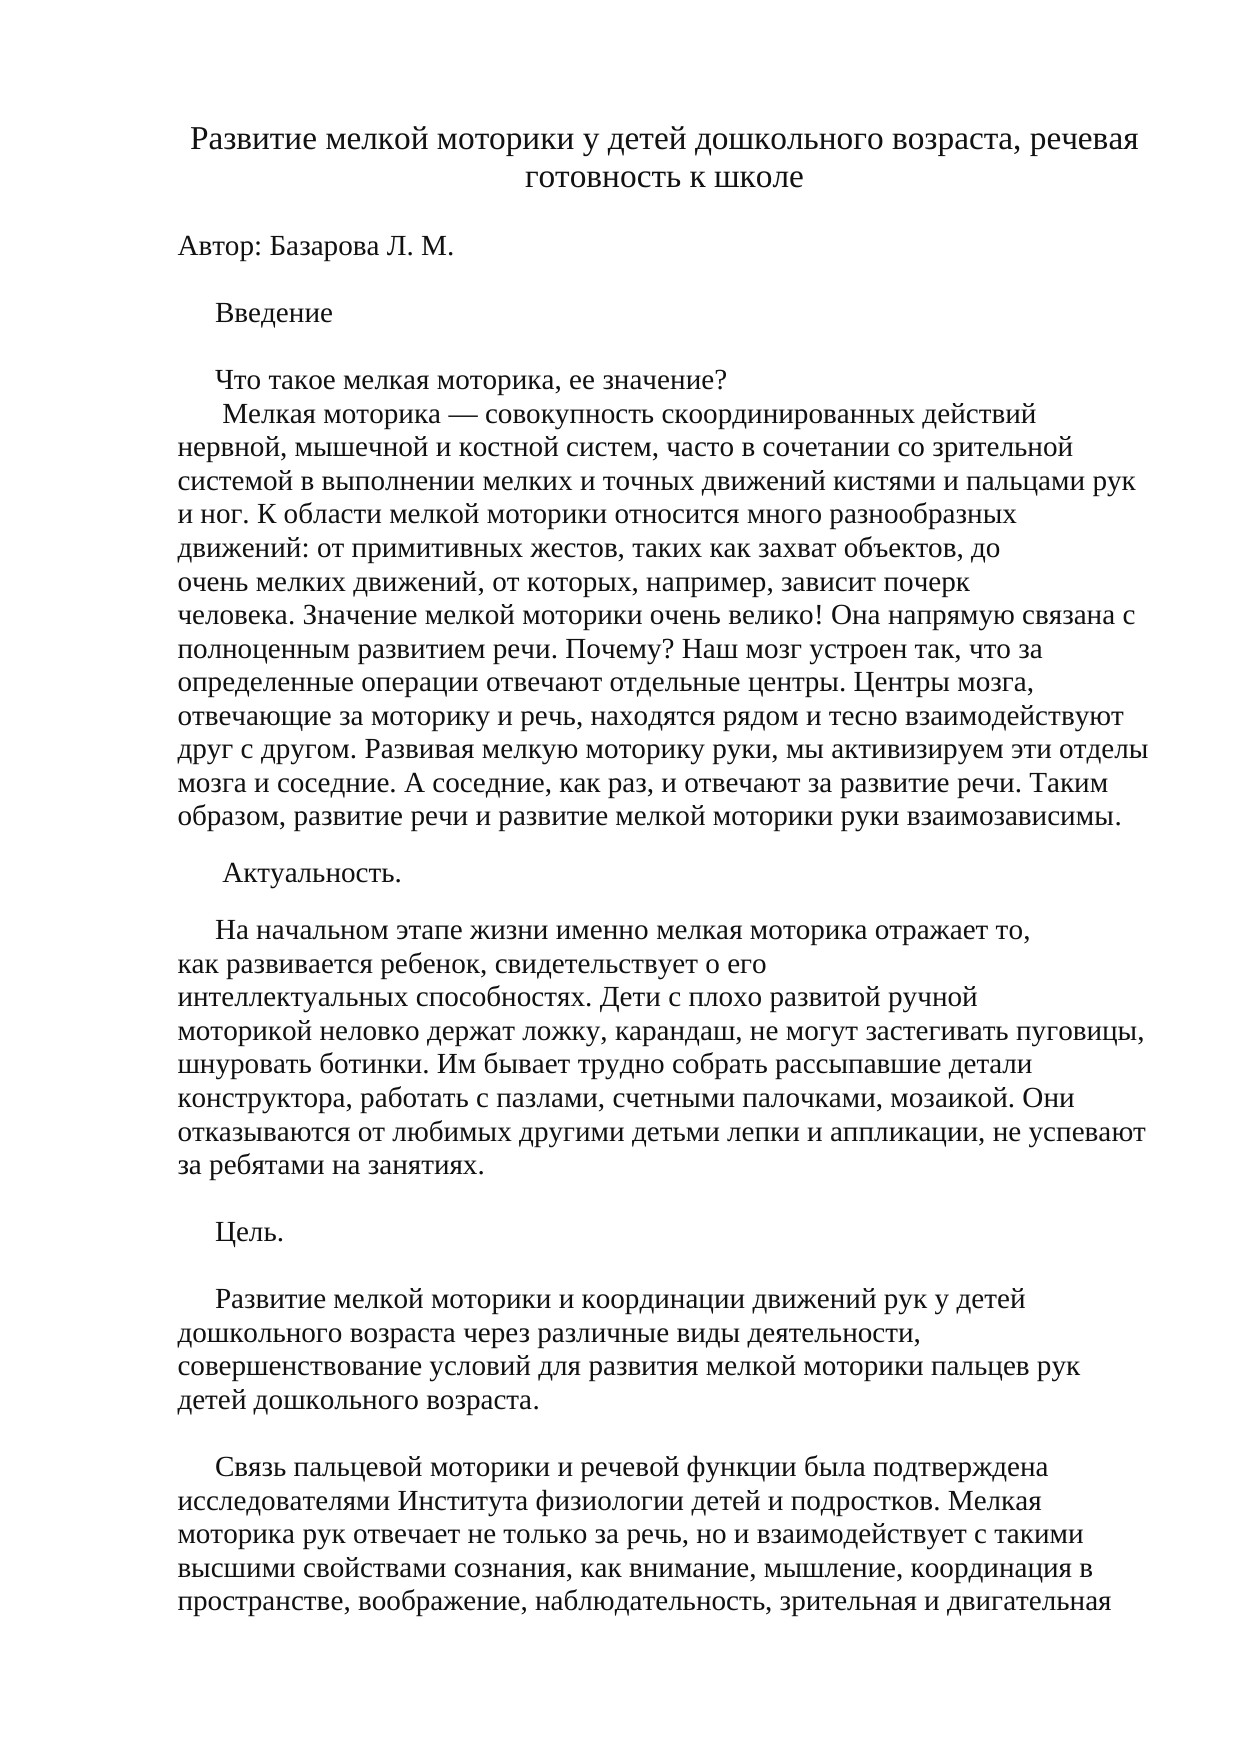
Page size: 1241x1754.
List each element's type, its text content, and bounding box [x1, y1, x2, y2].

text Цель. [177, 1214, 1152, 1248]
text Актуальность. [177, 856, 1152, 889]
text Введение [177, 295, 1152, 329]
text Развитие мелкой моторики у детей дошкольного возраста, речевая готовность к школе [177, 118, 1152, 195]
text Развитие мелкой моторики и координации движений рук у детей дошкольного возраста через различные виды деятельности, совершенствование условий для развития мелкой моторики пальцев рук детей дошкольного возраста. [177, 1281, 1152, 1416]
text Автор: Базарова Л. М. [177, 228, 1152, 262]
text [177, 1449, 1152, 1617]
text На начальном этапе жизни именно мелкая моторика отражает то, как развивается ребенок, свидетельствует о его интеллектуальных способностях. Дети с плохо развитой ручной моторикой неловко держат ложку, карандаш, не могут застегивать пуговицы, шнуровать ботинки. Им бывает трудно собрать рассыпавшие детали конструктора, работать с пазлами, счетными палочками, мозаикой. Они отказываются от любимых другими детьми лепки и аппликации, не успевают за ребятами на занятиях. [177, 912, 1152, 1181]
text Что такое мелкая моторика, ее значение? [177, 362, 1152, 396]
text Мелкая моторика — совокупность скоординированных действий нервной, мышечной и костной систем, часто в сочетании со зрительной системой в выполнении мелких и точных движений кистями и пальцами рук и ног. К области мелкой моторики относится много разнообразных движений: от примитивных жестов, таких как захват объектов, до очень мелких движений, от которых, например, зависит почерк человека. Значение мелкой моторики очень велико! Она напрямую связана с полноценным развитием речи. Почему? Наш мозг устроен так, что за определенные операции отвечают отдельные центры. Центры мозга, отвечающие за моторику и речь, находятся рядом и тесно взаимодействуют друг с другом. Развивая мелкую моторику руки, мы активизируем эти отделы мозга и соседние. А соседние, как раз, и отвечают за развитие речи. Таким образом, развитие речи и развитие мелкой моторики руки взаимозависимы. [177, 396, 1152, 832]
